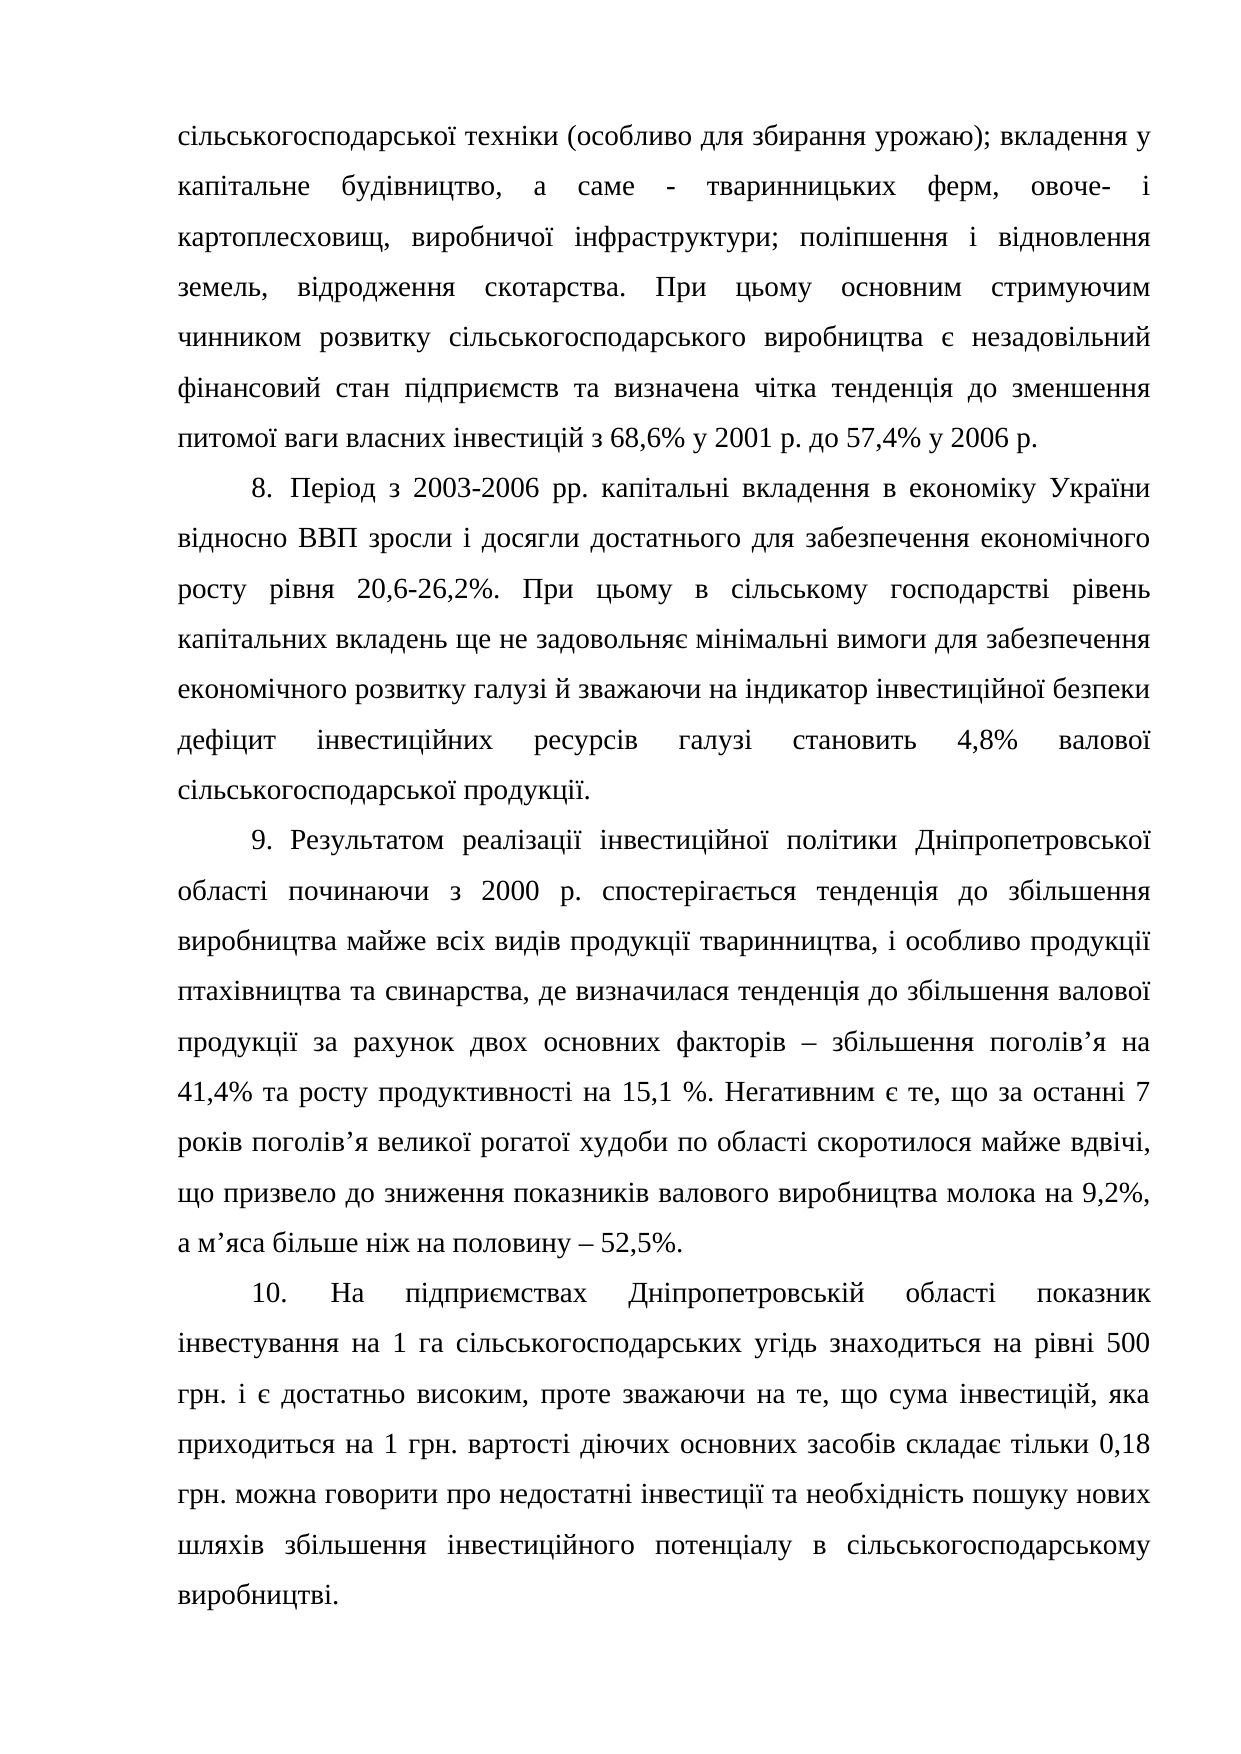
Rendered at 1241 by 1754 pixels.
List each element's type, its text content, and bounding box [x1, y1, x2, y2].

list На підприємствах Дніпропетровській області показник інвестування на 1 га сільськогосподарських угідь знаходиться на рівні 500 грн. і є достатньо високим, проте зважаючи на те, що сума інвестицій, яка приходиться на 1 грн. вартості діючих основних засобів складає тільки 0,18 грн. можна говорити про недостатні інвестиції та необхідність пошуку нових шляхів збільшення інвестиційного потенціалу в сільськогосподарському виробництві. [177, 1275, 1152, 1611]
list Результатом реалізації інвестиційної політики Дніпропетровської області починаючи з 2000 р. спостерігається тенденція до збільшення виробництва майже всіх видів продукції тваринництва, і особливо продукції птахівництва та свинарства, де визначилася тенденція до збільшення валової продукції за рахунок двох основних факторів – збільшення поголів’я на 41,4% та росту продуктивності на 15,1 %. Негативним є те, що за останні 7 років поголів’я великої рогатої худоби по області скоротилося майже вдвічі, що призвело до зниження показників валового виробництва молока на 9,2%, а м’яса більше ніж на половину – 52,5%. [177, 822, 1152, 1258]
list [177, 118, 1152, 453]
list Період з 2003-2006 рр. капітальні вкладення в економіку України відносно ВВП зросли і досягли достатнього для забезпечення економічного росту рівня 20,6-26,2%. При цьому в сільському господарстві рівень капітальних вкладень ще не задовольняє мінімальні вимоги для забезпечення економічного розвитку галузі й зважаючи на індикатор інвестиційної безпеки дефіцит інвестиційних ресурсів галузі становить 4,8% валової сільськогосподарської продукції. [177, 470, 1152, 806]
